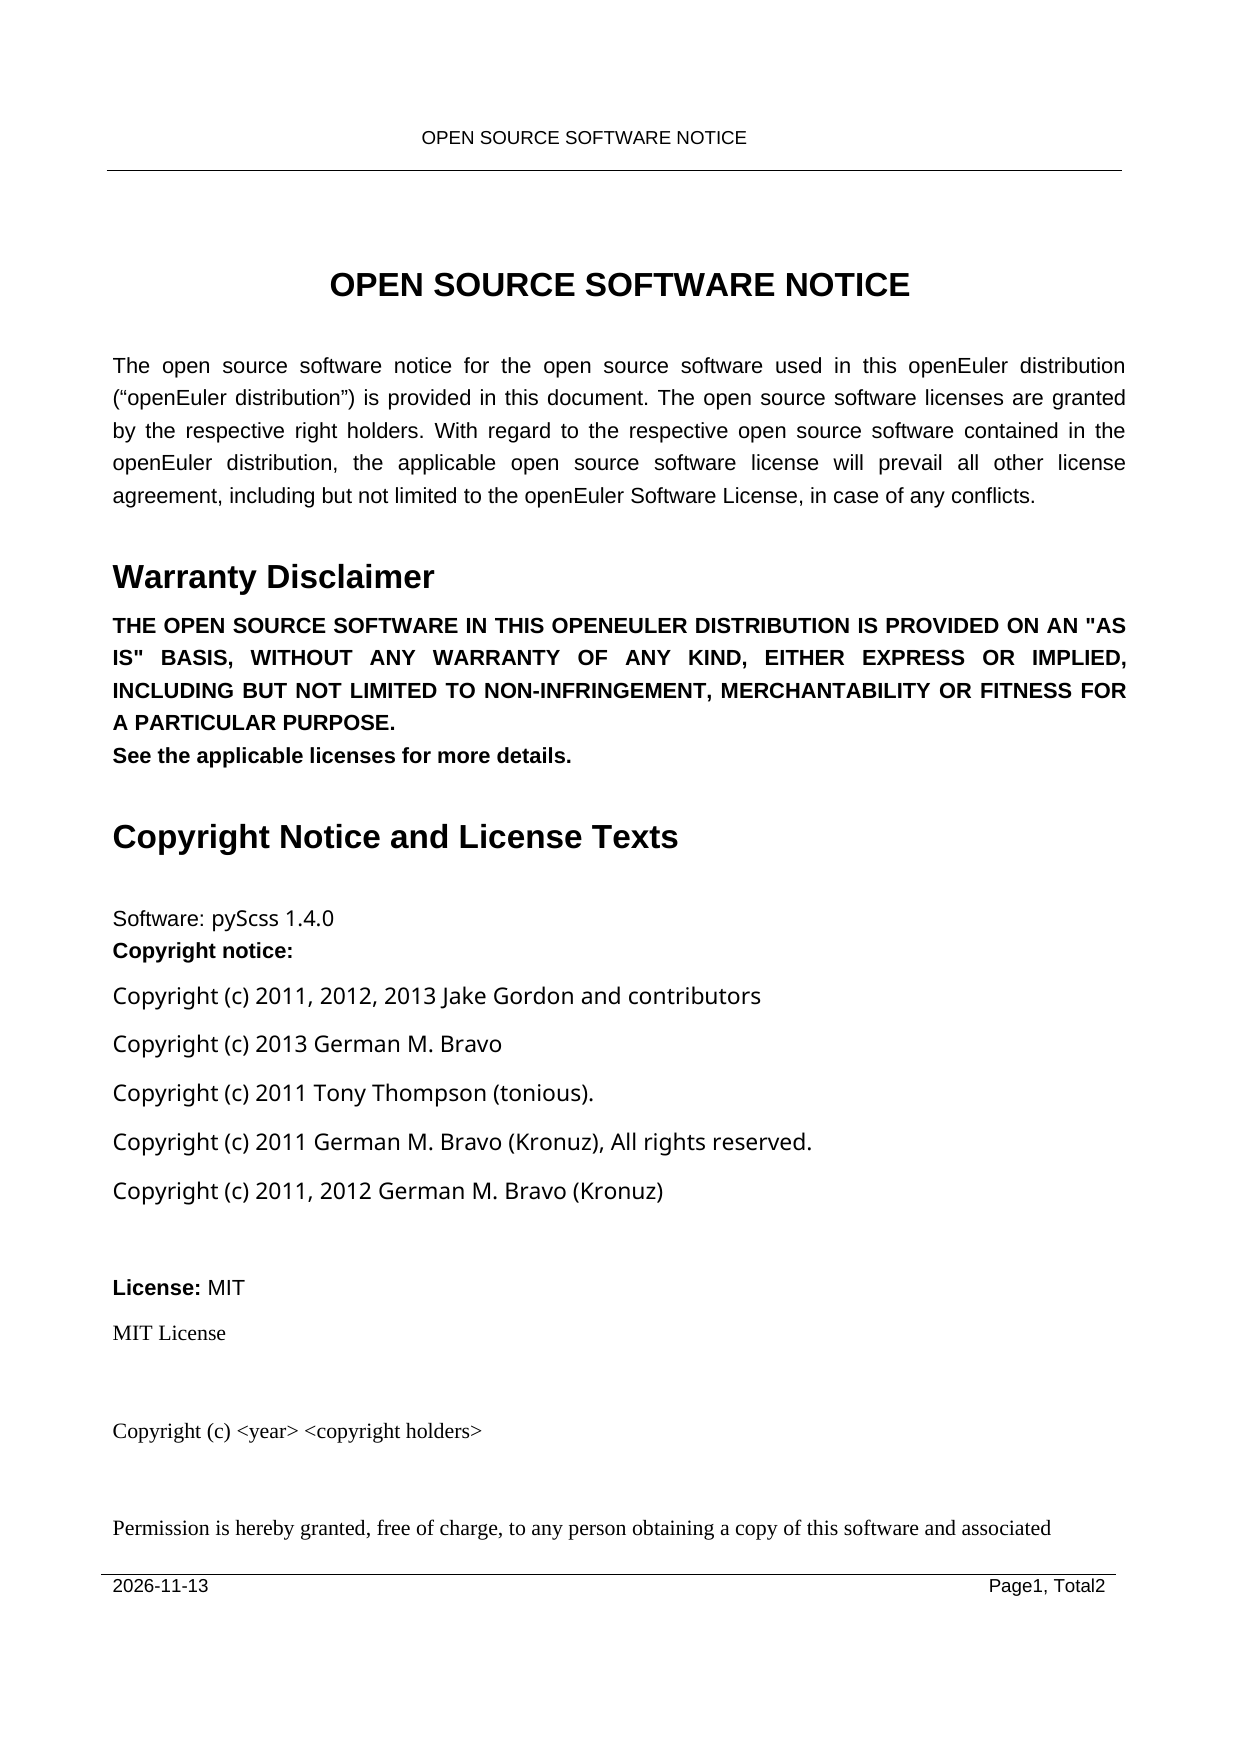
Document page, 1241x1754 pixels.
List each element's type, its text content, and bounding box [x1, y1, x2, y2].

text Software: pyScss 1.4.0 [112, 901, 1128, 934]
text OPEN SOURCE SOFTWARE NOTICE [112, 251, 1128, 316]
text Copyright (c) 2011, 2012, 2013 Jake Gordon and contributors Copyright (c) 2013 German M. Bravo Copyright (c) 2011 Tony Thompson (tonious). Copyright (c) 2011 German M. Bravo (Kronuz), All rights reserved. Copyright (c) 2011, 2012 German M. Bravo (Kronuz) [112, 979, 1128, 1255]
text License: MIT [112, 1272, 1128, 1304]
text The open source software notice for the open source software used in this openEuler distribution (“openEuler distribution”) is provided in this document. The open source software licenses are granted by the respective right holders. With regard to the respective open source software contained in the openEuler distribution, the applicable open source software license will prevail all other license agreement, including but not limited to the openEuler Software License, in case of any conflicts. [112, 349, 1128, 511]
text Warranty Disclaimer [112, 544, 1128, 609]
text Copyright Notice and License Texts [112, 804, 1128, 869]
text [112, 1317, 1128, 1544]
text THE OPEN SOURCE SOFTWARE IN THIS OPENEULER DISTRIBUTION IS PROVIDED ON AN "AS IS" BASIS, WITHOUT ANY WARRANTY OF ANY KIND, EITHER EXPRESS OR IMPLIED, INCLUDING BUT NOT LIMITED TO NON-INFRINGEMENT, MERCHANTABILITY OR FITNESS FOR A PARTICULAR PURPOSE. See the applicable licenses for more details. [112, 609, 1128, 771]
text Copyright notice: [112, 934, 1128, 966]
